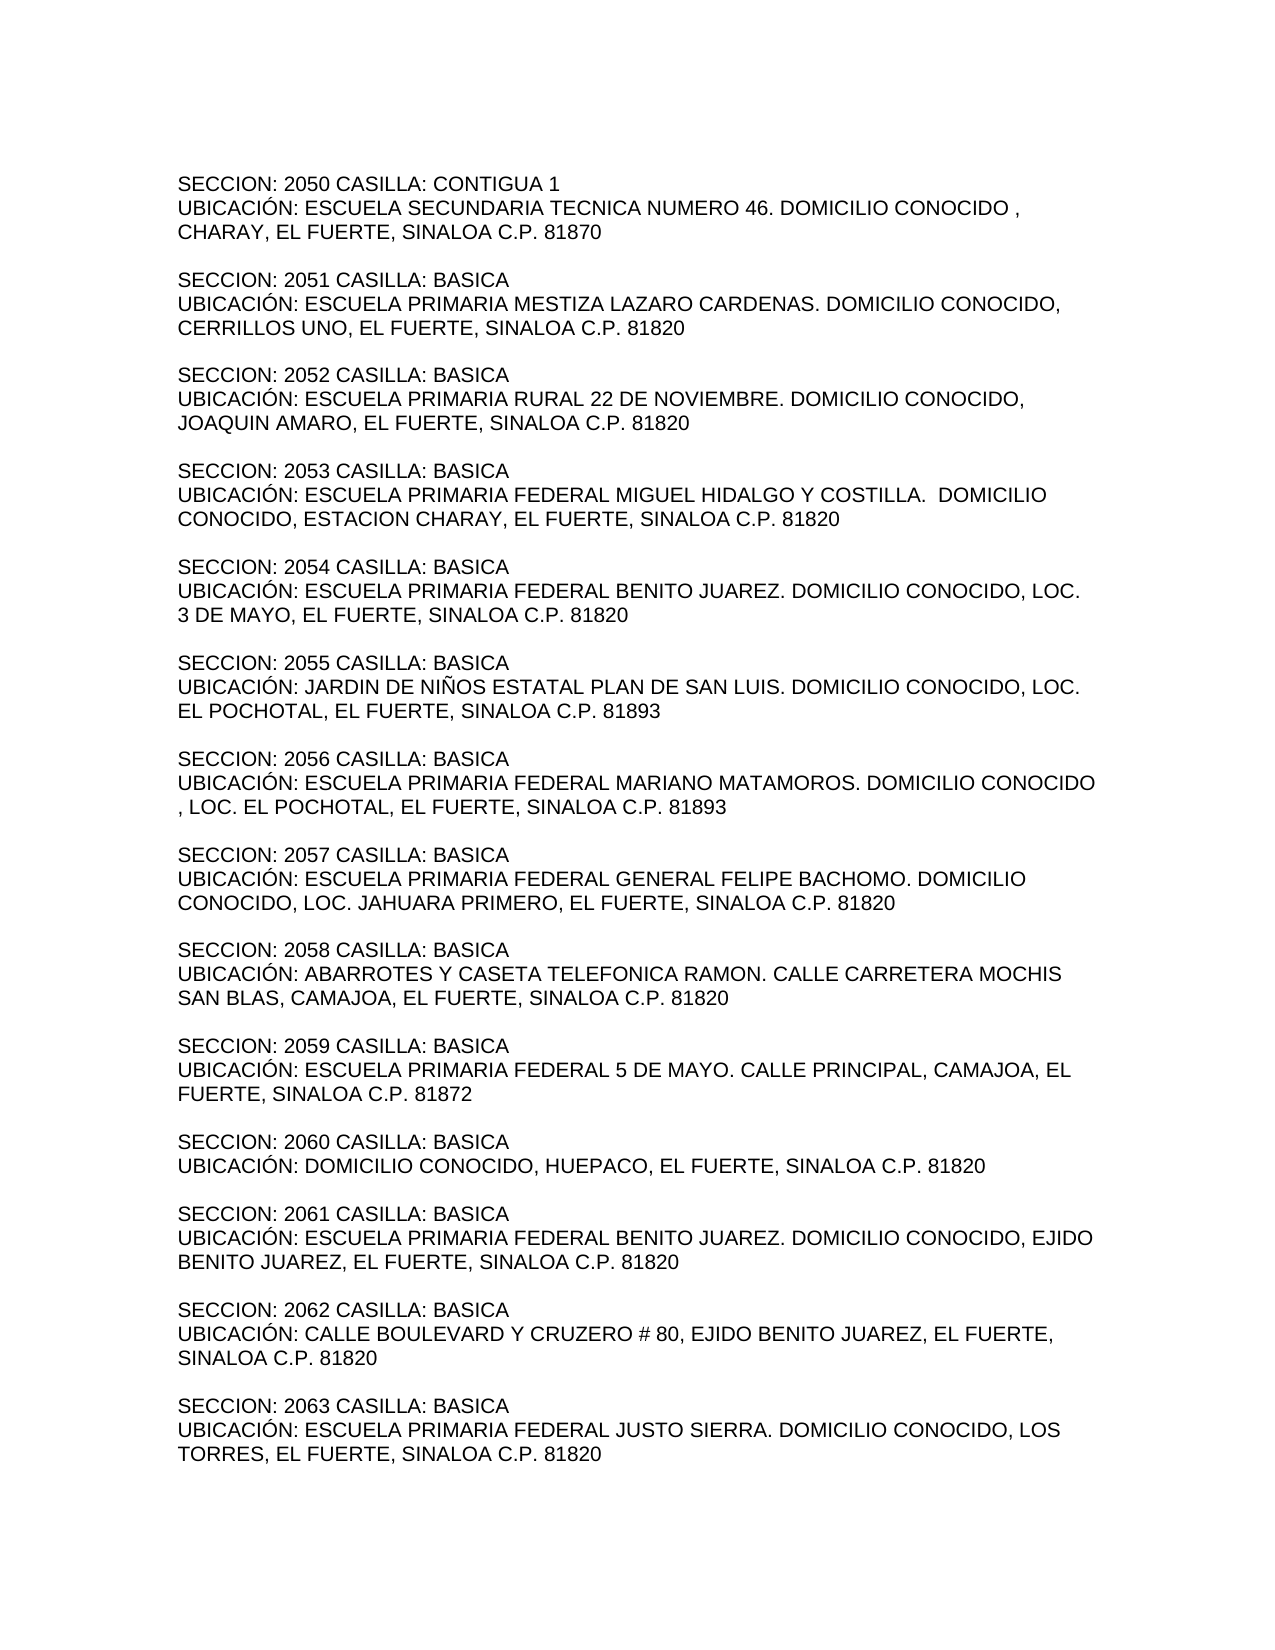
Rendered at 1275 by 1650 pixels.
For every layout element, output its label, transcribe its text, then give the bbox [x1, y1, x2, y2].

text SECCION: 2058 CASILLA: BASICA [177, 938, 1098, 962]
text UBICACIÓN: ESCUELA PRIMARIA FEDERAL BENITO JUAREZ. DOMICILIO CONOCIDO, LOC. 3 DE MAYO, EL FUERTE, SINALOA C.P. 81820 [177, 579, 1098, 627]
text UBICACIÓN: ESCUELA PRIMARIA FEDERAL MIGUEL HIDALGO Y COSTILLA. DOMICILIO CONOCIDO, ESTACION CHARAY, EL FUERTE, SINALOA C.P. 81820 [177, 483, 1098, 531]
text UBICACIÓN: JARDIN DE NIÑOS ESTATAL PLAN DE SAN LUIS. DOMICILIO CONOCIDO, LOC. EL POCHOTAL, EL FUERTE, SINALOA C.P. 81893 [177, 675, 1098, 723]
text SECCION: 2054 CASILLA: BASICA [177, 555, 1098, 579]
text SECCION: 2060 CASILLA: BASICA [177, 1130, 1098, 1154]
text UBICACIÓN: ESCUELA PRIMARIA MESTIZA LAZARO CARDENAS. DOMICILIO CONOCIDO, CERRILLOS UNO, EL FUERTE, SINALOA C.P. 81820 [177, 291, 1098, 339]
text UBICACIÓN: ESCUELA PRIMARIA FEDERAL JUSTO SIERRA. DOMICILIO CONOCIDO, LOS TORRES, EL FUERTE, SINALOA C.P. 81820 [177, 1417, 1098, 1465]
text UBICACIÓN: ESCUELA PRIMARIA RURAL 22 DE NOVIEMBRE. DOMICILIO CONOCIDO, JOAQUIN AMARO, EL FUERTE, SINALOA C.P. 81820 [177, 387, 1098, 435]
text UBICACIÓN: CALLE BOULEVARD Y CRUZERO # 80, EJIDO BENITO JUAREZ, EL FUERTE, SINALOA C.P. 81820 [177, 1322, 1098, 1369]
text UBICACIÓN: ABARROTES Y CASETA TELEFONICA RAMON. CALLE CARRETERA MOCHIS SAN BLAS, CAMAJOA, EL FUERTE, SINALOA C.P. 81820 [177, 962, 1098, 1010]
text UBICACIÓN: ESCUELA PRIMARIA FEDERAL GENERAL FELIPE BACHOMO. DOMICILIO CONOCIDO, LOC. JAHUARA PRIMERO, EL FUERTE, SINALOA C.P. 81820 [177, 866, 1098, 914]
text SECCION: 2057 CASILLA: BASICA [177, 842, 1098, 866]
text SECCION: 2061 CASILLA: BASICA [177, 1202, 1098, 1226]
text SECCION: 2051 CASILLA: BASICA [177, 267, 1098, 291]
text SECCION: 2059 CASILLA: BASICA [177, 1034, 1098, 1058]
text UBICACIÓN: ESCUELA PRIMARIA FEDERAL 5 DE MAYO. CALLE PRINCIPAL, CAMAJOA, EL FUERTE, SINALOA C.P. 81872 [177, 1058, 1098, 1106]
text SECCION: 2052 CASILLA: BASICA [177, 363, 1098, 387]
text UBICACIÓN: DOMICILIO CONOCIDO, HUEPACO, EL FUERTE, SINALOA C.P. 81820 [177, 1154, 1098, 1178]
text SECCION: 2062 CASILLA: BASICA [177, 1298, 1098, 1322]
text SECCION: 2056 CASILLA: BASICA [177, 747, 1098, 771]
text UBICACIÓN: ESCUELA PRIMARIA FEDERAL BENITO JUAREZ. DOMICILIO CONOCIDO, EJIDO BENITO JUAREZ, EL FUERTE, SINALOA C.P. 81820 [177, 1226, 1098, 1274]
text SECCION: 2050 CASILLA: CONTIGUA 1 [177, 172, 1098, 196]
text SECCION: 2063 CASILLA: BASICA [177, 1393, 1098, 1417]
text SECCION: 2053 CASILLA: BASICA [177, 459, 1098, 483]
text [177, 196, 1098, 243]
text SECCION: 2055 CASILLA: BASICA [177, 651, 1098, 675]
text UBICACIÓN: ESCUELA PRIMARIA FEDERAL MARIANO MATAMOROS. DOMICILIO CONOCIDO , LOC. EL POCHOTAL, EL FUERTE, SINALOA C.P. 81893 [177, 771, 1098, 818]
